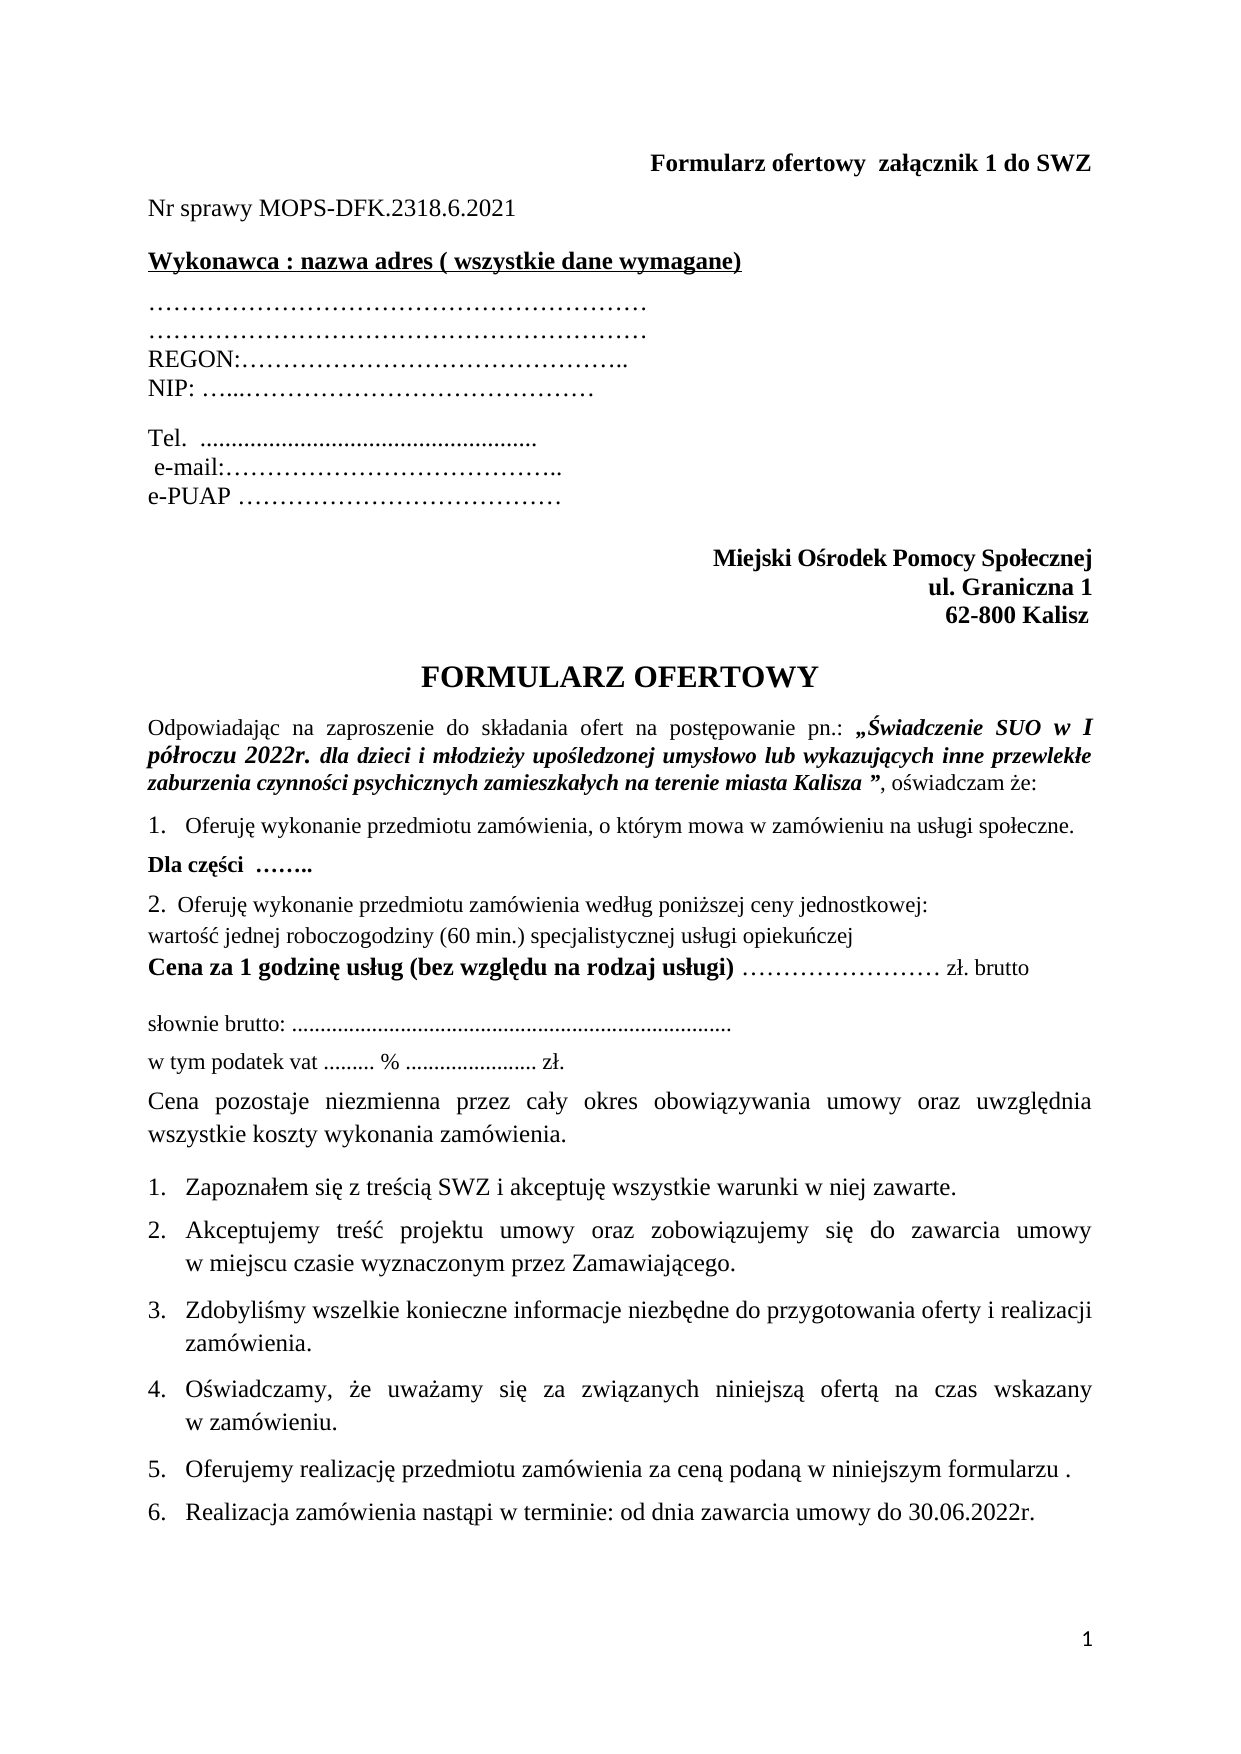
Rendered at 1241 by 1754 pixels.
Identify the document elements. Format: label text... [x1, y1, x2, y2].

text e-PUAP ………………………………… [148, 481, 1093, 509]
list Oświadczamy, że uważamy się za związanych niniejszą ofertą na czas wskazany w zamówieniu. [148, 1374, 1093, 1436]
text e-mail:………………………………….. [148, 452, 1093, 481]
text słownie brutto: ............................................................................. [148, 1010, 1093, 1036]
text Cena pozostaje niezmienna przez cały okres obowiązywania umowy oraz uwzględnia wszystkie koszty wykonania zamówienia. [148, 1086, 1093, 1148]
text Dla części …….. [148, 851, 1093, 877]
text FORMULARZ OFERTOWY [148, 658, 1093, 694]
text Nr sprawy MOPS-DFK.2318.6.2021 [148, 193, 1093, 222]
list Oferuję wykonanie przedmiotu zamówienia, o którym mowa w zamówieniu na usługi społeczne. [148, 810, 1093, 839]
list Akceptujemy treść projektu umowy oraz zobowiązujemy się do zawarcia umowy w miejscu czasie wyznaczonym przez Zamawiającego. [148, 1215, 1093, 1277]
text REGON:……………………………………….. [148, 344, 1093, 373]
text Formularz ofertowy załącznik 1 do SWZ [148, 148, 1093, 176]
text ul. Graniczna 1 62-800 Kalisz [148, 572, 1093, 629]
text Tel. ...................................................... [148, 423, 1093, 452]
subtitle Miejski Ośrodek Pomocy Społecznej [148, 543, 1093, 572]
text …………………………………………………… [148, 287, 1093, 315]
text …………………………………………………… [148, 315, 1093, 344]
text NIP: …...…………………………………… [148, 373, 1093, 402]
text Cena za 1 godzinę usług (bez względu na rodzaj usługi) …………………… zł. brutto [148, 952, 1093, 981]
list Realizacja zamówienia nastąpi w terminie: od dnia zawarcia umowy do 30.06.2022r. [148, 1497, 1093, 1526]
text Odpowiadając na zaproszenie do składania ofert na postępowanie pn.: „Świadczenie SUO w I półroczu 2022r. dla dzieci i młodzieży upośledzonej umysłowo lub wykazujących inne przewlekłe zaburzenia czynności psychicznych zamieszkałych na terenie miasta Kalisza ”, oświadczam że: [148, 712, 1093, 796]
text Wykonawca : nazwa adres ( wszystkie dane wymagane) [148, 246, 1093, 275]
text wartość jednej roboczogodziny (60 min.) specjalistycznej usługi opiekuńczej [148, 922, 1093, 948]
text w tym podatek vat ......... % ....................... zł. [148, 1048, 1093, 1074]
list Zdobyliśmy wszelkie konieczne informacje niezbędne do przygotowania oferty i realizacji zamówienia. [148, 1295, 1093, 1356]
list Zapoznałem się z treścią SWZ i akceptuję wszystkie warunki w niej zawarte. [148, 1172, 1093, 1201]
list Oferujemy realizację przedmiotu zamówienia za ceną podaną w niniejszym formularzu . [148, 1454, 1093, 1483]
list Oferuję wykonanie przedmiotu zamówienia według poniższej ceny jednostkowej: [148, 889, 1093, 918]
